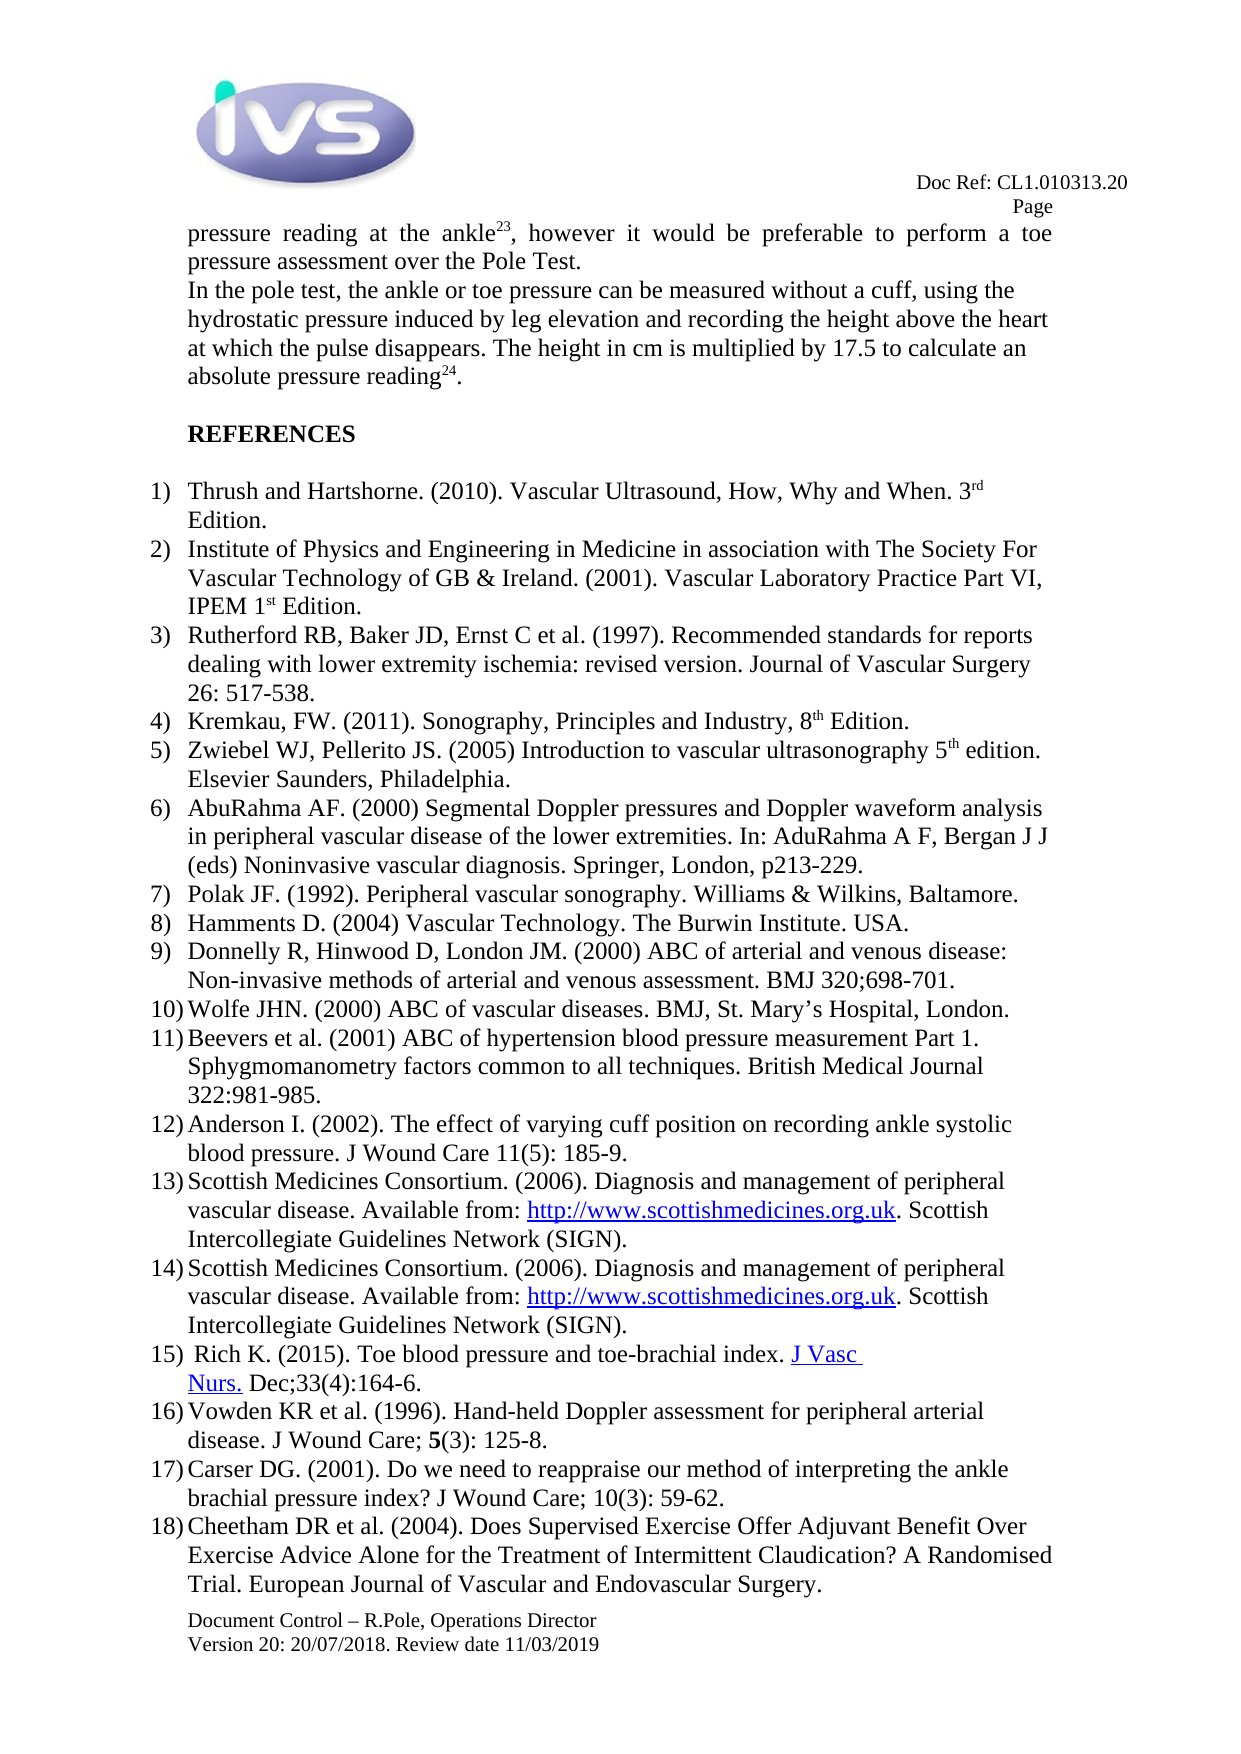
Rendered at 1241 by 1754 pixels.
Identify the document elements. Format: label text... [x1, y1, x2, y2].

list Vowden KR et al. (1996). Hand-held Doppler assessment for peripheral arterial disease. J Wound Care; 5(3): 125-8. [150, 1396, 1053, 1454]
list Rich K. (2015). Toe blood pressure and toe-brachial index. J Vasc Nurs. Dec;33(4):164-6. [150, 1339, 1053, 1396]
list Beevers et al. (2001) ABC of hypertension blood pressure measurement Part 1. Sphygmomanometry factors common to all techniques. British Medical Journal 322:981-985. [150, 1023, 1053, 1109]
list Zwiebel WJ, Pellerito JS. (2005) Introduction to vascular ultrasonography 5th edition. Elsevier Saunders, Philadelphia. [150, 735, 1053, 793]
picture [187, 75, 416, 189]
list Polak JF. (1992). Peripheral vascular sonography. Williams & Wilkins, Baltamore. [150, 879, 1053, 908]
list Carser DG. (2001). Do we need to reappraise our method of interpreting the ankle brachial pressure index? J Wound Care; 10(3): 59-62. [150, 1454, 1053, 1511]
list Cheetham DR et al. (2004). Does Supervised Exercise Offer Adjuvant Benefit Over Exercise Advice Alone for the Treatment of Intermittent Claudication? A Randomised Trial. European Journal of Vascular and Endovascular Surgery. [150, 1511, 1053, 1598]
list Wolfe JHN. (2000) ABC of vascular diseases. BMJ, St. Mary’s Hospital, London. [150, 994, 1053, 1023]
text In the pole test, the ankle or toe pressure can be measured without a cuff, using the hydrostatic pressure induced by leg elevation and recording the height above the heart at which the pulse disappears. The height in cm is multiplied by 17.5 to calculate an absolute pressure reading24. [187, 275, 1053, 390]
list Scottish Medicines Consortium. (2006). Diagnosis and management of peripheral vascular disease. Available from: http://www.scottishmedicines.org.uk. Scottish Intercollegiate Guidelines Network (SIGN). [150, 1166, 1053, 1253]
list Thrush and Hartshorne. (2010). Vascular Ultrasound, How, Why and When. 3rd Edition. [150, 476, 1053, 534]
list Hamments D. (2004) Vascular Technology. The Burwin Institute. USA. [150, 908, 1053, 936]
list Rutherford RB, Baker JD, Ernst C et al. (1997). Recommended standards for reports dealing with lower extremity ischemia: revised version. Journal of Vascular Surgery 26: 517-538. [150, 620, 1053, 706]
list Kremkau, FW. (2011). Sonography, Principles and Industry, 8th Edition. [150, 706, 1053, 735]
list Donnelly R, Hinwood D, London JM. (2000) ABC of arterial and venous disease: Non-invasive methods of arterial and venous assessment. BMJ 320;698-701. [150, 936, 1053, 994]
list Anderson I. (2002). The effect of varying cuff position on recording ankle systolic blood pressure. J Wound Care 11(5): 185-9. [150, 1109, 1053, 1166]
list AbuRahma AF. (2000) Segmental Doppler pressures and Doppler waveform analysis in peripheral vascular disease of the lower extremities. In: AduRahma A F, Bergan J J (eds) Noninvasive vascular diagnosis. Springer, London, p213-229. [150, 793, 1053, 879]
list Scottish Medicines Consortium. (2006). Diagnosis and management of peripheral vascular disease. Available from: http://www.scottishmedicines.org.uk. Scottish Intercollegiate Guidelines Network (SIGN). [150, 1253, 1053, 1339]
list Institute of Physics and Engineering in Medicine in association with The Society For Vascular Technology of GB & Ireland. (2001). Vascular Laboratory Practice Part VI, IPEM 1st Edition. [150, 534, 1053, 620]
text REFERENCES [187, 419, 1053, 448]
